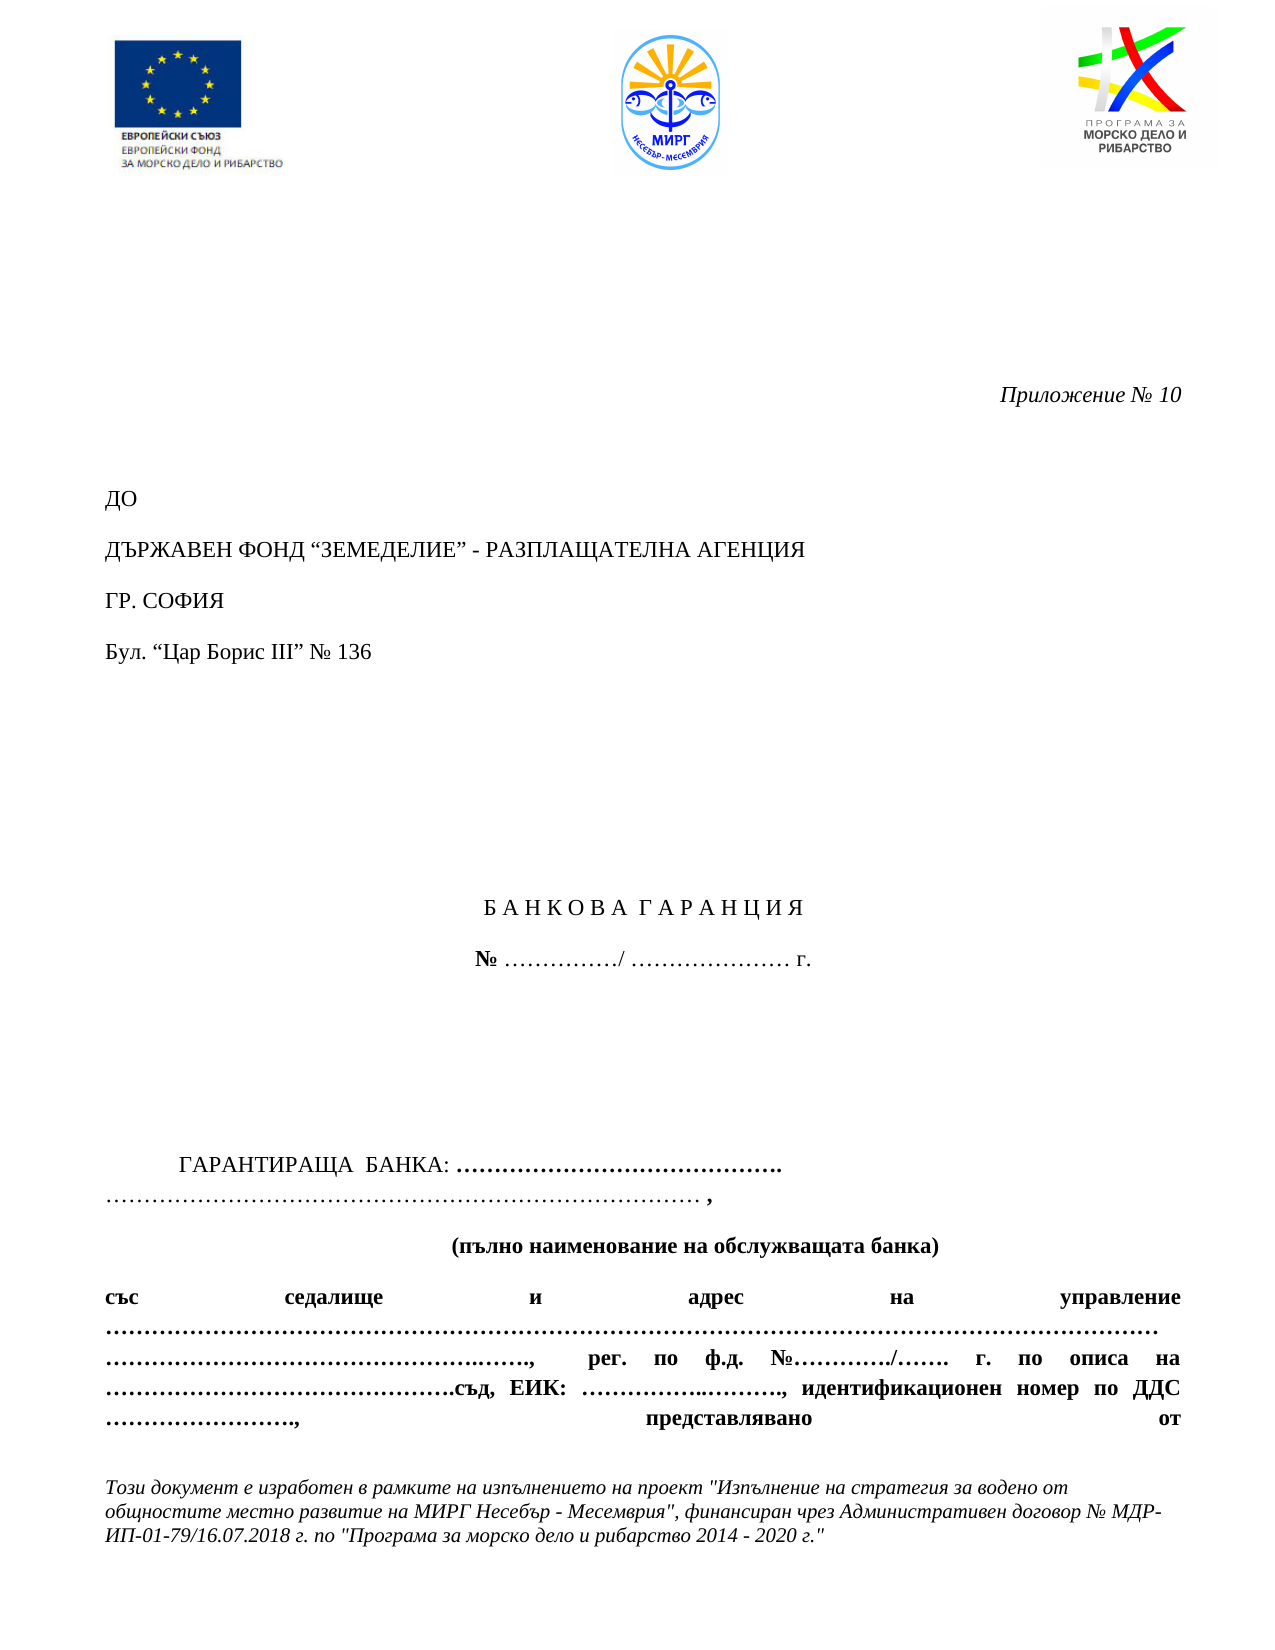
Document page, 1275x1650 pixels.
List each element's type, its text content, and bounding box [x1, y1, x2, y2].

text Бул. “Цар Борис ІІІ” № 136 [105, 638, 1181, 665]
picture [105, 35, 284, 176]
text ГР. СОФИЯ [105, 587, 1181, 614]
text Приложение № 10 [105, 382, 1181, 408]
text ДО [105, 485, 1181, 512]
text ГАРАНТИРАЩА БАНКА: …………………………………….…………………………………………………………………… , [105, 1151, 1181, 1207]
text ДЪРЖАВЕН ФОНД “ЗЕМЕДЕЛИЕ” - РАЗПЛАЩАТЕЛНА АГЕНЦИЯ [105, 536, 1181, 563]
picture [614, 29, 727, 176]
picture [1041, 6, 1221, 169]
text № ……………/ ………………… г. [105, 945, 1181, 971]
text Б А Н К О В А Г А Р А Н Ц И Я [105, 894, 1181, 920]
text (пълно наименование на обслужващата банка) [105, 1232, 1181, 1258]
